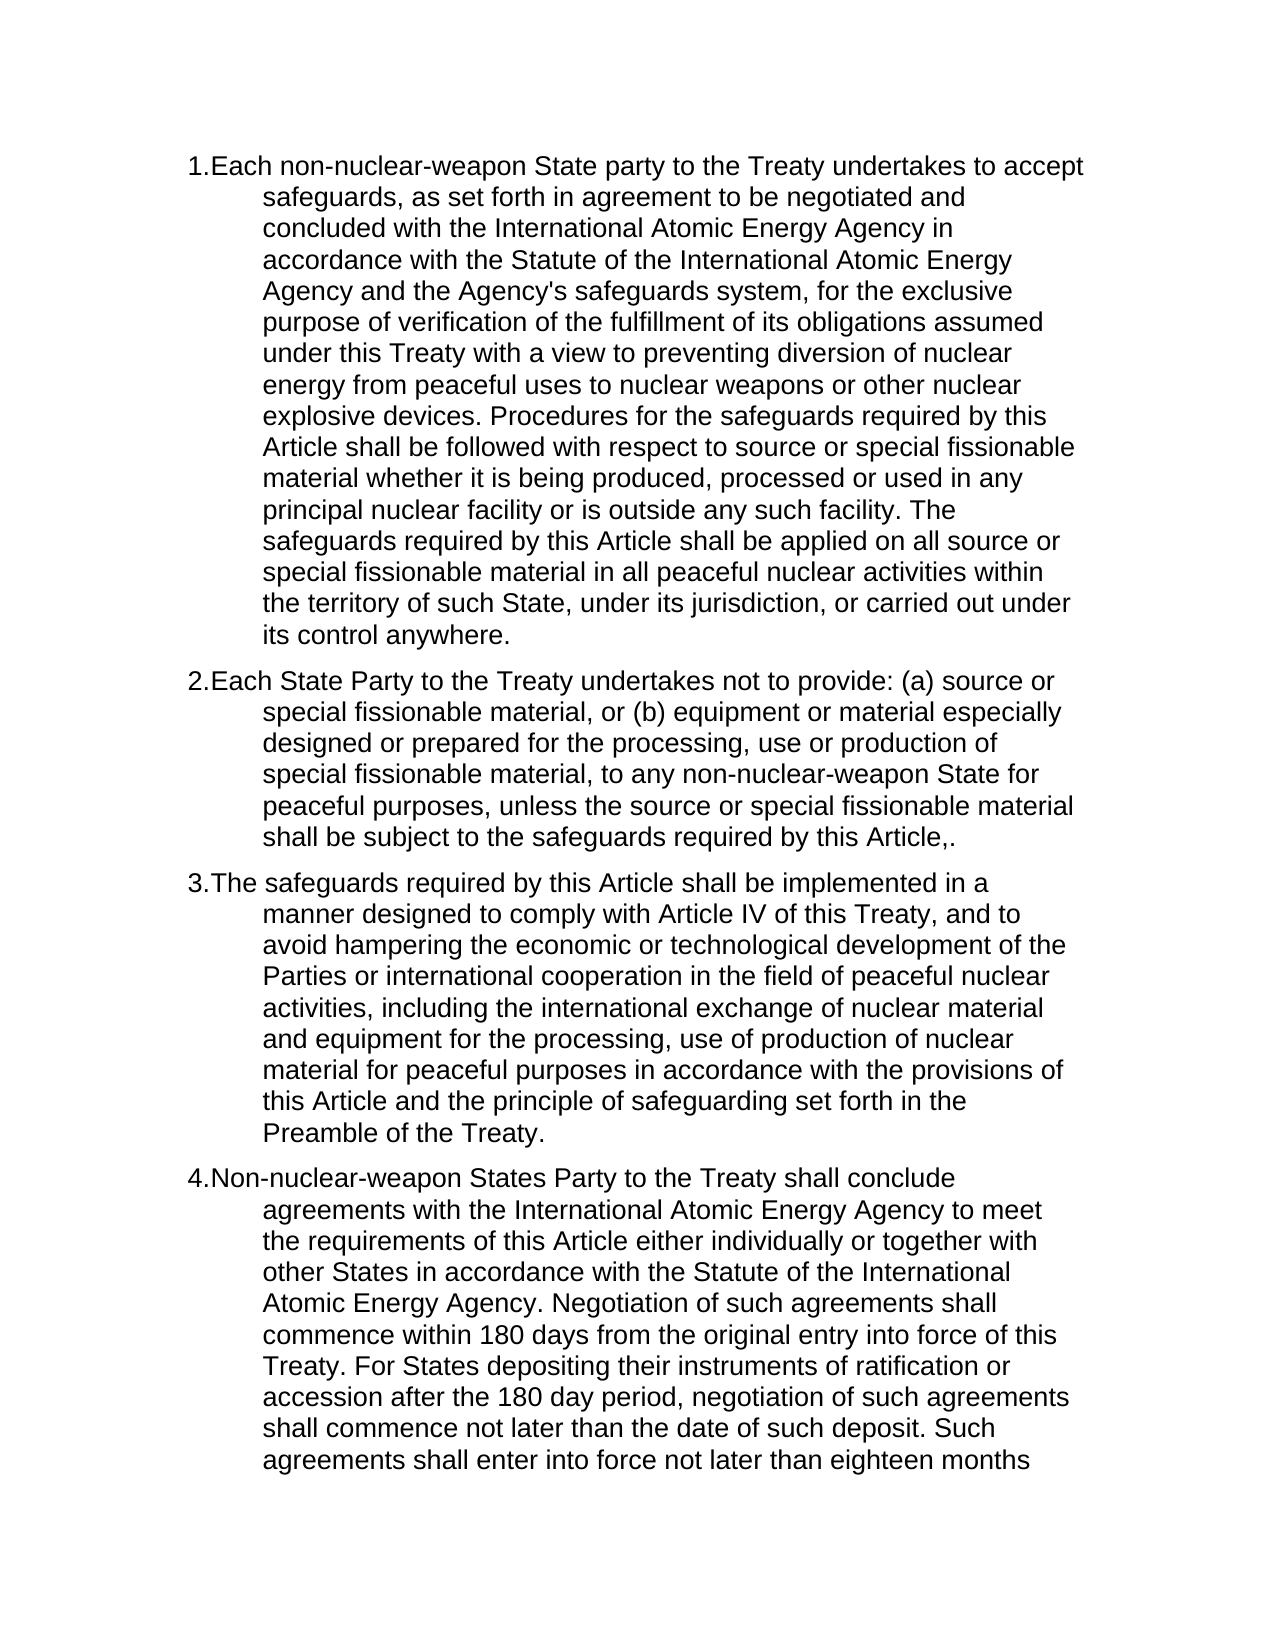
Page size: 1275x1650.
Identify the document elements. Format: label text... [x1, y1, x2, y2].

list The safeguards required by this Article shall be implemented in a manner designed to comply with Article IV of this Treaty, and to avoid hampering the economic or technological development of the Parties or international cooperation in the field of peaceful nuclear activities, including the international exchange of nuclear material and equipment for the processing, use of production of nuclear material for peaceful purposes in accordance with the provisions of this Article and the principle of safeguarding set forth in the Preamble of the Treaty. [187, 867, 1087, 1148]
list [187, 1162, 1087, 1475]
list Each State Party to the Treaty undertakes not to provide: (a) source or special fissionable material, or (b) equipment or material especially designed or prepared for the processing, use or production of special fissionable material, to any non-nuclear-weapon State for peaceful purposes, unless the source or special fissionable material shall be subject to the safeguards required by this Article,. [187, 664, 1087, 852]
list Each non-nuclear-weapon State party to the Treaty undertakes to accept safeguards, as set forth in agreement to be negotiated and concluded with the International Atomic Energy Agency in accordance with the Statute of the International Atomic Energy Agency and the Agency's safeguards system, for the exclusive purpose of verification of the fulfillment of its obligations assumed under this Treaty with a view to preventing diversion of nuclear energy from peaceful uses to nuclear weapons or other nuclear explosive devices. Procedures for the safeguards required by this Article shall be followed with respect to source or special fissionable material whether it is being produced, processed or used in any principal nuclear facility or is outside any such facility. The safeguards required by this Article shall be applied on all source or special fissionable material in all peaceful nuclear activities within the territory of such State, under its jurisdiction, or carried out under its control anywhere. [187, 150, 1087, 650]
